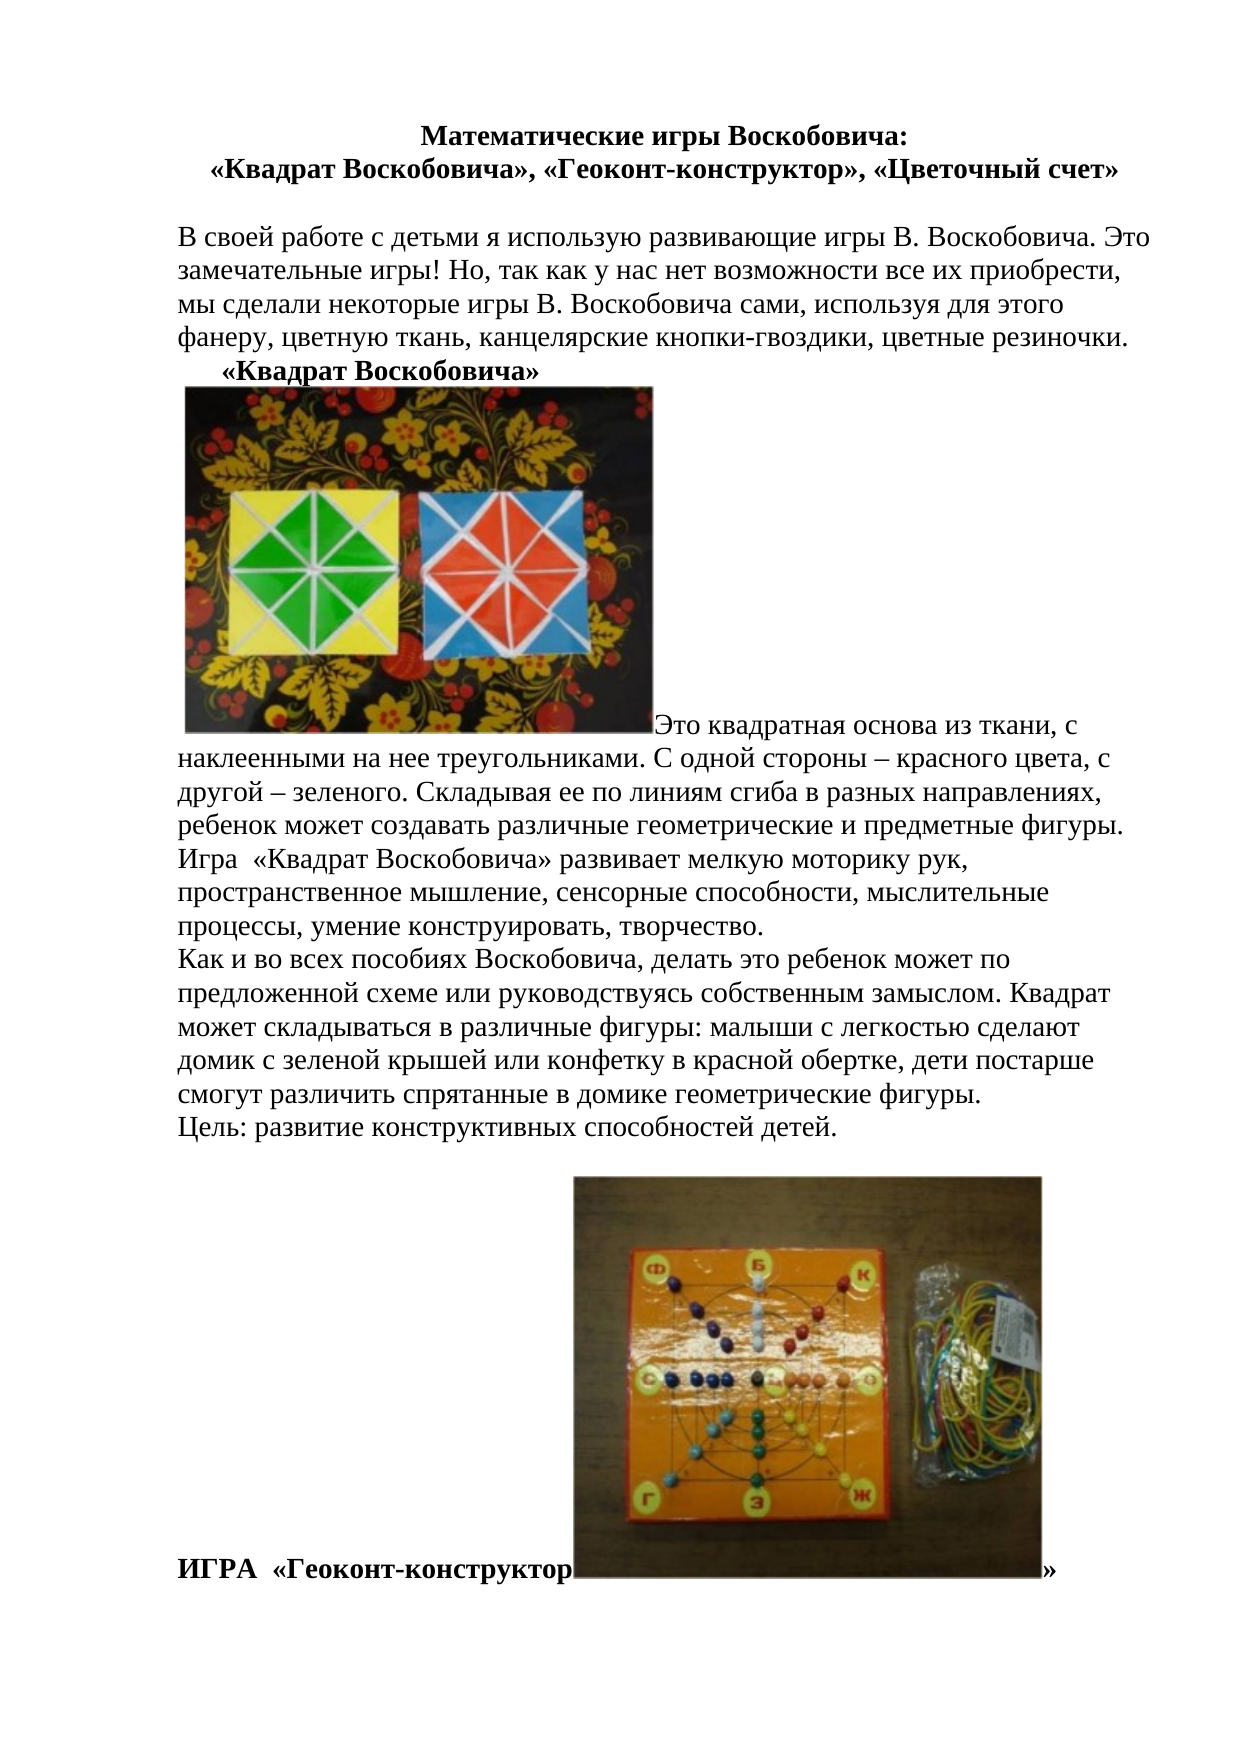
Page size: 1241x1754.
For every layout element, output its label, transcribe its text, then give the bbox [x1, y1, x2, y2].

text Математические игры Воскобовича: [177, 118, 1152, 152]
text «Квадрат Воскобовича» [177, 353, 1152, 386]
text «Квадрат Воскобовича», «Геоконт-конструктор», «Цветочный счет» [177, 152, 1152, 185]
text В своей работе с детьми я использую развивающие игры В. Воскобовича. Это замечательные игры! Но, так как у нас нет возможности все их приобрести, мы сделали некоторые игры В. Воскобовича сами, используя для этого фанеру, цветную ткань, канцелярские кнопки-гвоздики, цветные резиночки. [177, 219, 1152, 353]
text Цель: развитие конструктивных способностей детей. [177, 1109, 1152, 1143]
text Игра «Квадрат Воскобовича» развивает мелкую моторику рук, пространственное мышление, сенсорные способности, мыслительные процессы, умение конструировать, творчество. [177, 841, 1152, 942]
picture [184, 386, 654, 734]
picture [573, 1176, 1043, 1579]
text Как и во всех пособиях Воскобовича, делать это ребенок может по предложенной схеме или руководствуясь собственным замыслом. Квадрат может складываться в различные фигуры: малыши с легкостью сделают домик с зеленой крышей или конфетку в красной обертке, дети постарше смогут различить спрятaнныe в домике гeометричeские фигуры. [177, 942, 1152, 1109]
